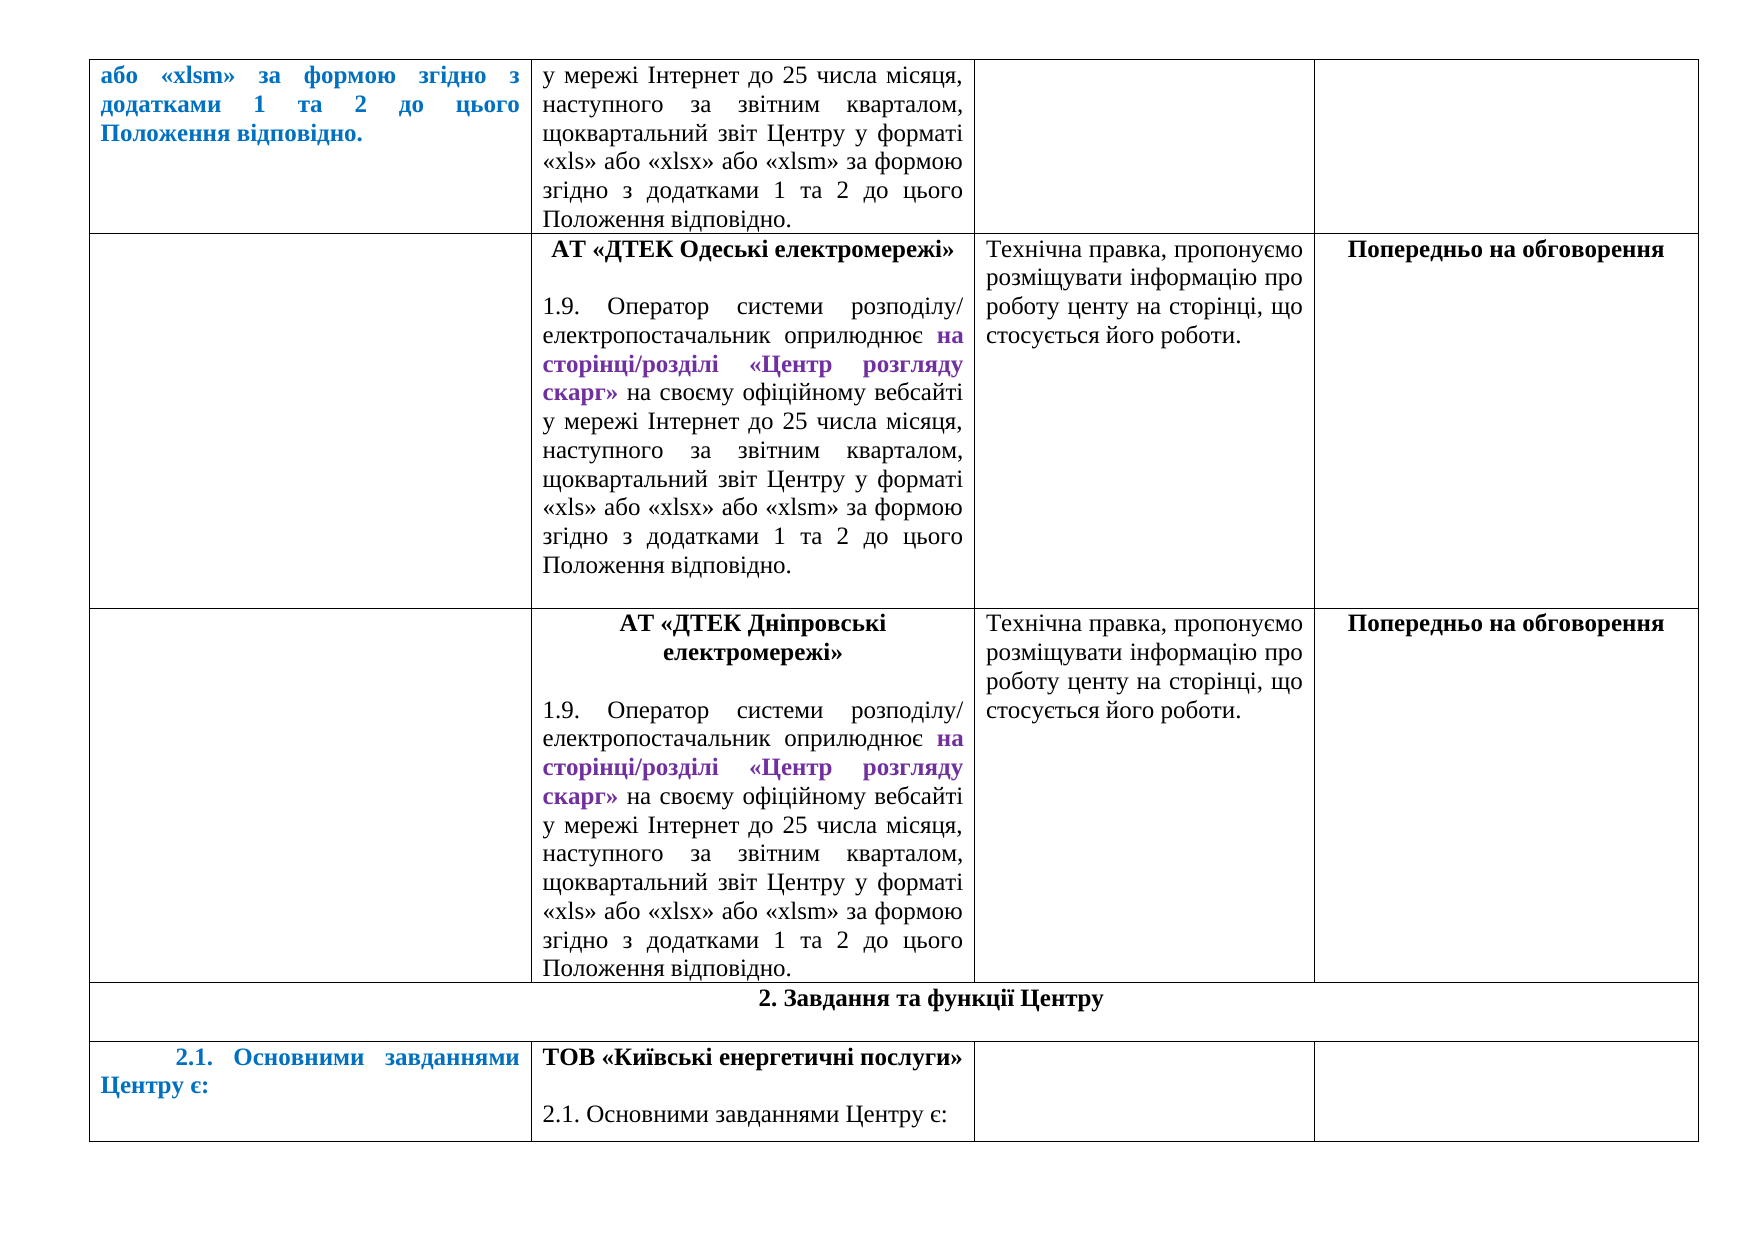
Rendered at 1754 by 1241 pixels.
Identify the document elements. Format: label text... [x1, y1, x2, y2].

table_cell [975, 60, 1314, 233]
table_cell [1315, 1042, 1698, 1141]
table_cell Попередньо на обговорення [1315, 609, 1698, 982]
table_cell [90, 234, 531, 607]
table_cell Попередньо на обговорення [1315, 234, 1698, 607]
table_cell Технічна правка, пропонуємо розміщувати інформацію про роботу центу на сторінці, що стосується його роботи. [975, 609, 1314, 982]
table_cell АТ «ДТЕК Дніпровські електромережі» 1.9. Оператор системи розподілу/ електропостачальник оприлюднює на сторінці/розділі «Центр розгляду скарг» на своєму офіційному вебсайті у мережі Інтернет до 25 числа місяця, наступного за звітним кварталом, щоквартальний звіт Центру у форматі «xls» або «xlsx» або «xlsm» за формою згідно з додатками 1 та 2 до цього Положення відповідно. [532, 609, 974, 982]
table_cell 2. Завдання та функції Центру [90, 983, 1698, 1041]
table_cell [532, 60, 974, 233]
table_cell Технічна правка, пропонуємо розміщувати інформацію про роботу центу на сторінці, що стосується його роботи. [975, 234, 1314, 607]
table_cell [90, 609, 531, 982]
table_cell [532, 1042, 974, 1141]
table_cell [975, 1042, 1314, 1141]
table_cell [1315, 60, 1698, 233]
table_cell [90, 1042, 531, 1141]
table_cell АТ «ДТЕК Одеські електромережі» 1.9. Оператор системи розподілу/ електропостачальник оприлюднює на сторінці/розділі «Центр розгляду скарг» на своєму офіційному вебсайті у мережі Інтернет до 25 числа місяця, наступного за звітним кварталом, щоквартальний звіт Центру у форматі «xls» або «xlsx» або «xlsm» за формою згідно з додатками 1 та 2 до цього Положення відповідно. [532, 234, 974, 607]
